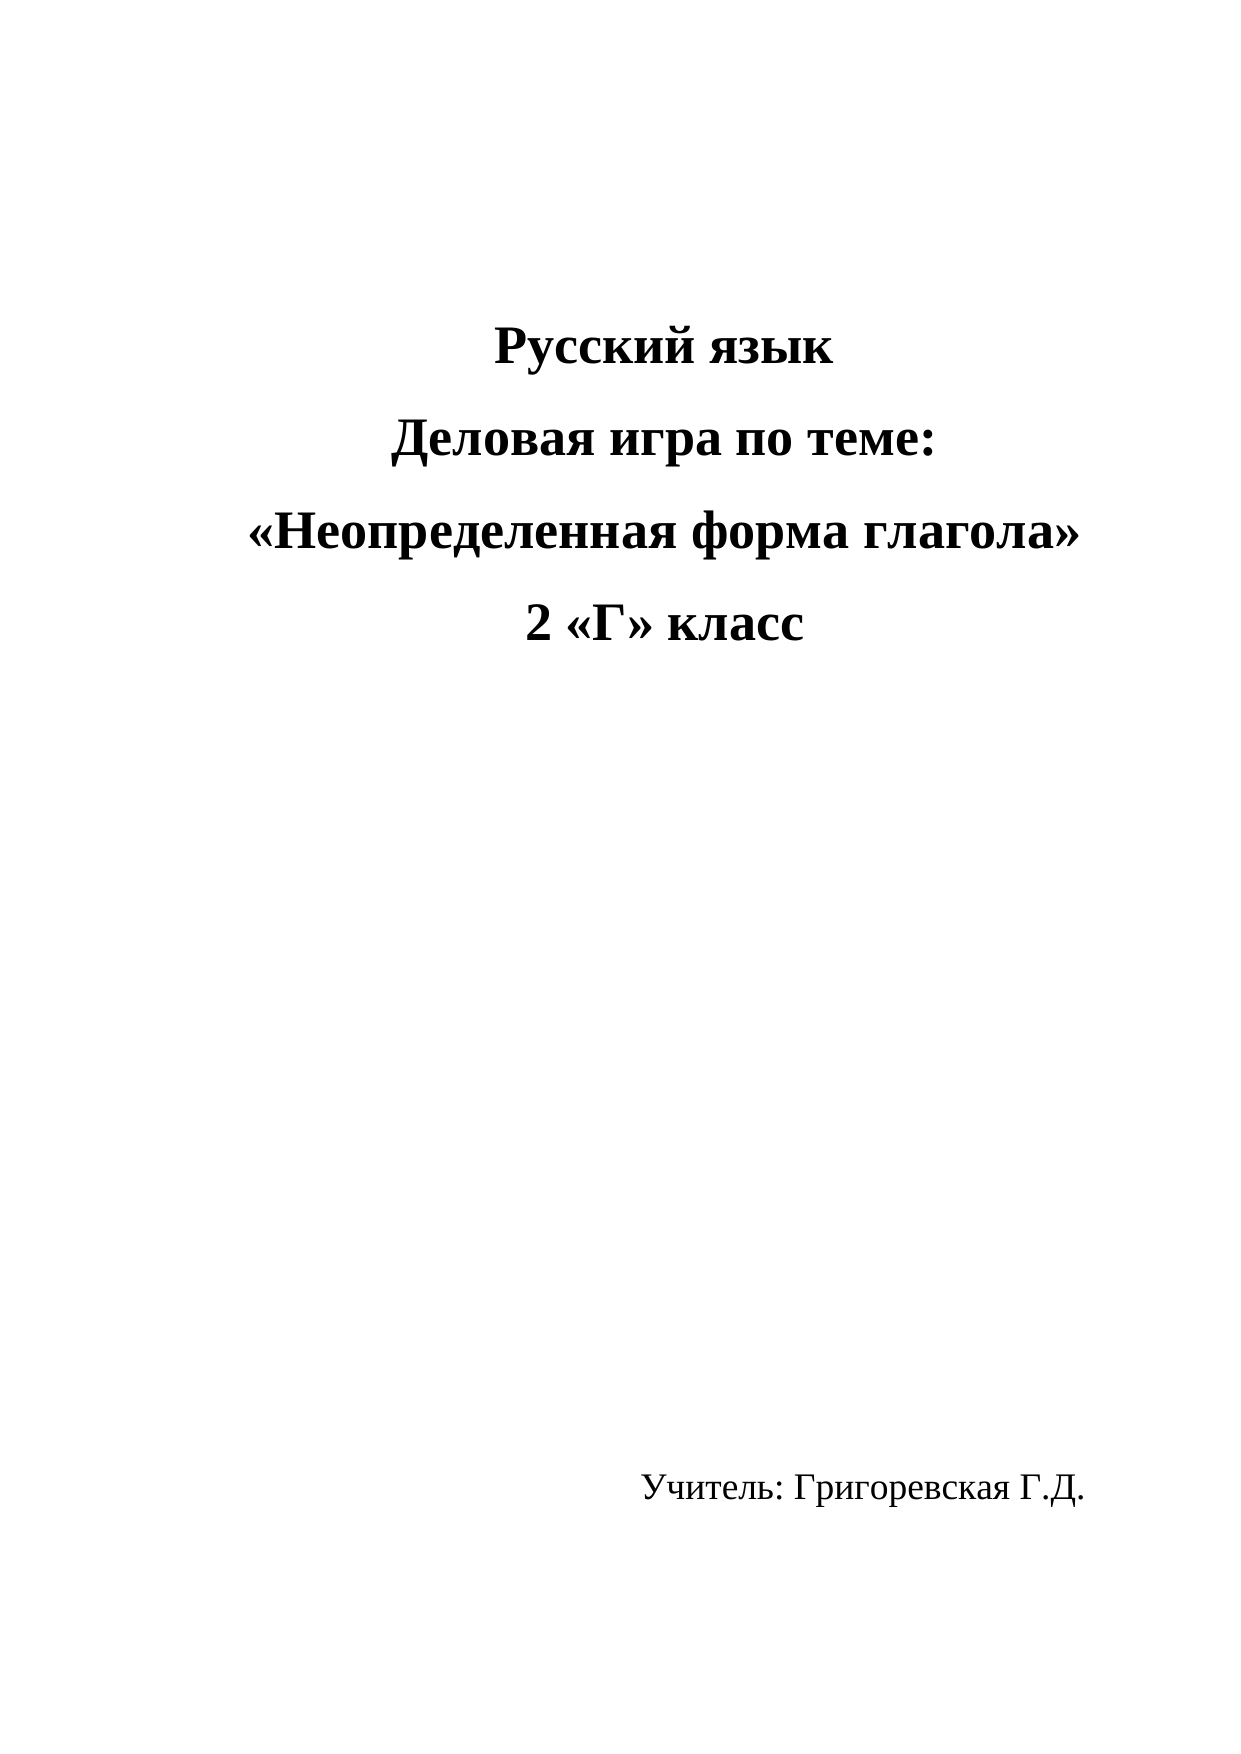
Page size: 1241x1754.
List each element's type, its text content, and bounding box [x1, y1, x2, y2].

text Учитель: Григоревская Г.Д. [177, 1464, 1152, 1507]
text 2 «Г» класс [177, 590, 1152, 652]
text «Неопределенная форма глагола» [177, 498, 1152, 560]
text Русский язык [177, 313, 1152, 375]
text Деловая игра по теме: [177, 405, 1152, 467]
